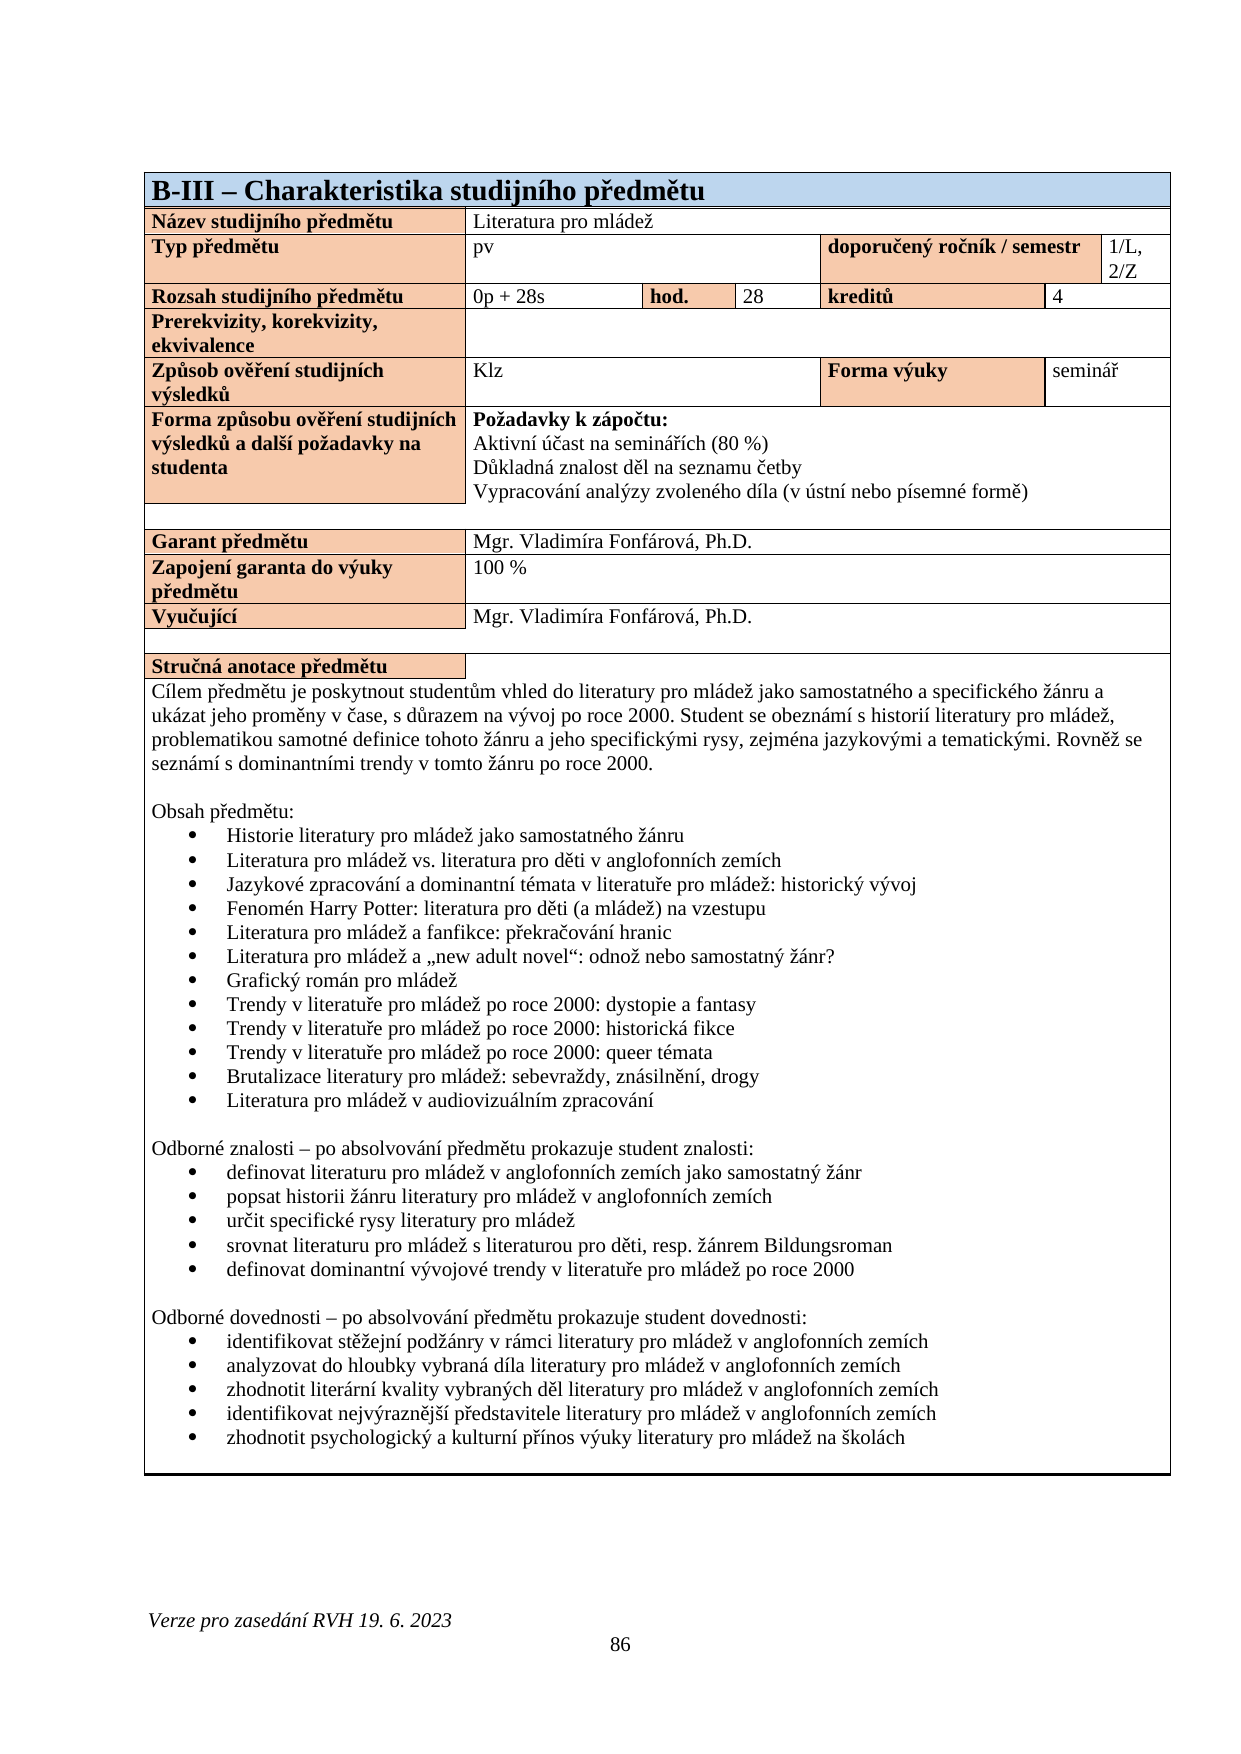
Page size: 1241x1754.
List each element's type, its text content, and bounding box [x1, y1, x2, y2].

table_cell seminář [1046, 358, 1170, 406]
table_cell Požadavky k zápočtu: Aktivní účast na seminářích (80 %) Důkladná znalost děl na seznamu četby Vypracování analýzy zvoleného díla (v ústní nebo písemné formě) [466, 407, 1170, 503]
table_cell Stručná anotace předmětu [145, 654, 465, 678]
table_cell 100 % [466, 555, 1170, 603]
table_header B-III – Charakteristika studijního předmětu [145, 173, 1170, 206]
table_cell Vyučující [145, 604, 465, 628]
table_cell Typ předmětu [145, 235, 465, 283]
table_cell Zapojení garanta do výuky předmětu [145, 555, 465, 603]
table_cell 28 [736, 284, 820, 308]
table_cell 0p + 28s [466, 284, 642, 308]
table_cell kreditů [821, 284, 1044, 308]
table_cell Klz [466, 358, 820, 406]
table_cell pv [466, 235, 820, 283]
table_cell [466, 309, 1170, 357]
table_cell Cílem předmětu je poskytnout studentům vhled do literatury pro mládež jako samostatného a specifického žánru a ukázat jeho proměny v čase, s důrazem na vývoj po roce 2000. Student se obeznámí s historií literatury pro mládež, problematikou samotné definice tohoto žánru a jeho specifickými rysy, zejména jazykovými a tematickými. Rovněž se seznámí s dominantními trendy v tomto žánru po roce 2000. Obsah předmětu: Historie literatury pro mládež jako samostatného žánru Literatura pro mládež vs. literatura pro děti v anglofonních zemích Jazykové zpracování a dominantní témata v literatuře pro mládež: historický vývoj Fenomén Harry Potter: literatura pro děti (a mládež) na vzestupu Literatura pro mládež a fanfikce: překračování hranic Literatura pro mládež a „new adult novel“: odnož nebo samostatný žánr? Grafický román pro mládež Trendy v literatuře pro mládež po roce 2000: dystopie a fantasy Trendy v literatuře pro mládež po roce 2000: historická fikce Trendy v literatuře pro mládež po roce 2000: queer témata Brutalizace literatury pro mládež: sebevraždy, znásilnění, drogy Literatura pro mládež v audiovizuálním zpracování Odborné znalosti – po absolvování předmětu prokazuje student znalosti: definovat literaturu pro mládež v anglofonních zemích jako samostatný žánr popsat historii žánru literatury pro mládež v anglofonních zemích určit specifické rysy literatury pro mládež srovnat literaturu pro mládež s literaturou pro děti, resp. žánrem Bildungsroman definovat dominantní vývojové trendy v literatuře pro mládež po roce 2000 Odborné dovednosti – po absolvování předmětu prokazuje student dovednosti: identifikovat stěžejní podžánry v rámci literatury pro mládež v anglofonních zemích analyzovat do hloubky vybraná díla literatury pro mládež v anglofonních zemích zhodnotit literární kvality vybraných děl literatury pro mládež v anglofonních zemích identifikovat nejvýraznější představitele literatury pro mládež v anglofonních zemích zhodnotit psychologický a kulturní přínos výuky literatury pro mládež na školách [145, 678, 1170, 1473]
table_cell Rozsah studijního předmětu [145, 284, 465, 308]
table_cell doporučený ročník / semestr [821, 235, 1101, 283]
table_cell Forma způsobu ověření studijních výsledků a další požadavky na studenta [145, 407, 465, 503]
table_cell Garant předmětu [145, 530, 465, 553]
table_cell Literatura pro mládež [466, 209, 1170, 233]
table_cell 1/L, 2/Z [1102, 235, 1170, 283]
table_cell Forma výuky [821, 358, 1044, 406]
table_cell Prerekvizity, korekvizity, ekvivalence [145, 309, 465, 357]
table_cell 4 [1046, 284, 1170, 308]
table_cell Způsob ověření studijních výsledků [145, 358, 465, 406]
table_cell [466, 654, 1170, 678]
table_cell Název studijního předmětu [145, 209, 465, 233]
table_cell hod. [643, 284, 735, 308]
table_cell Mgr. Vladimíra Fonfárová, Ph.D. [466, 530, 1170, 553]
table_cell Mgr. Vladimíra Fonfárová, Ph.D. [466, 604, 1170, 628]
table_cell [145, 503, 1170, 528]
table_cell [145, 628, 1170, 653]
